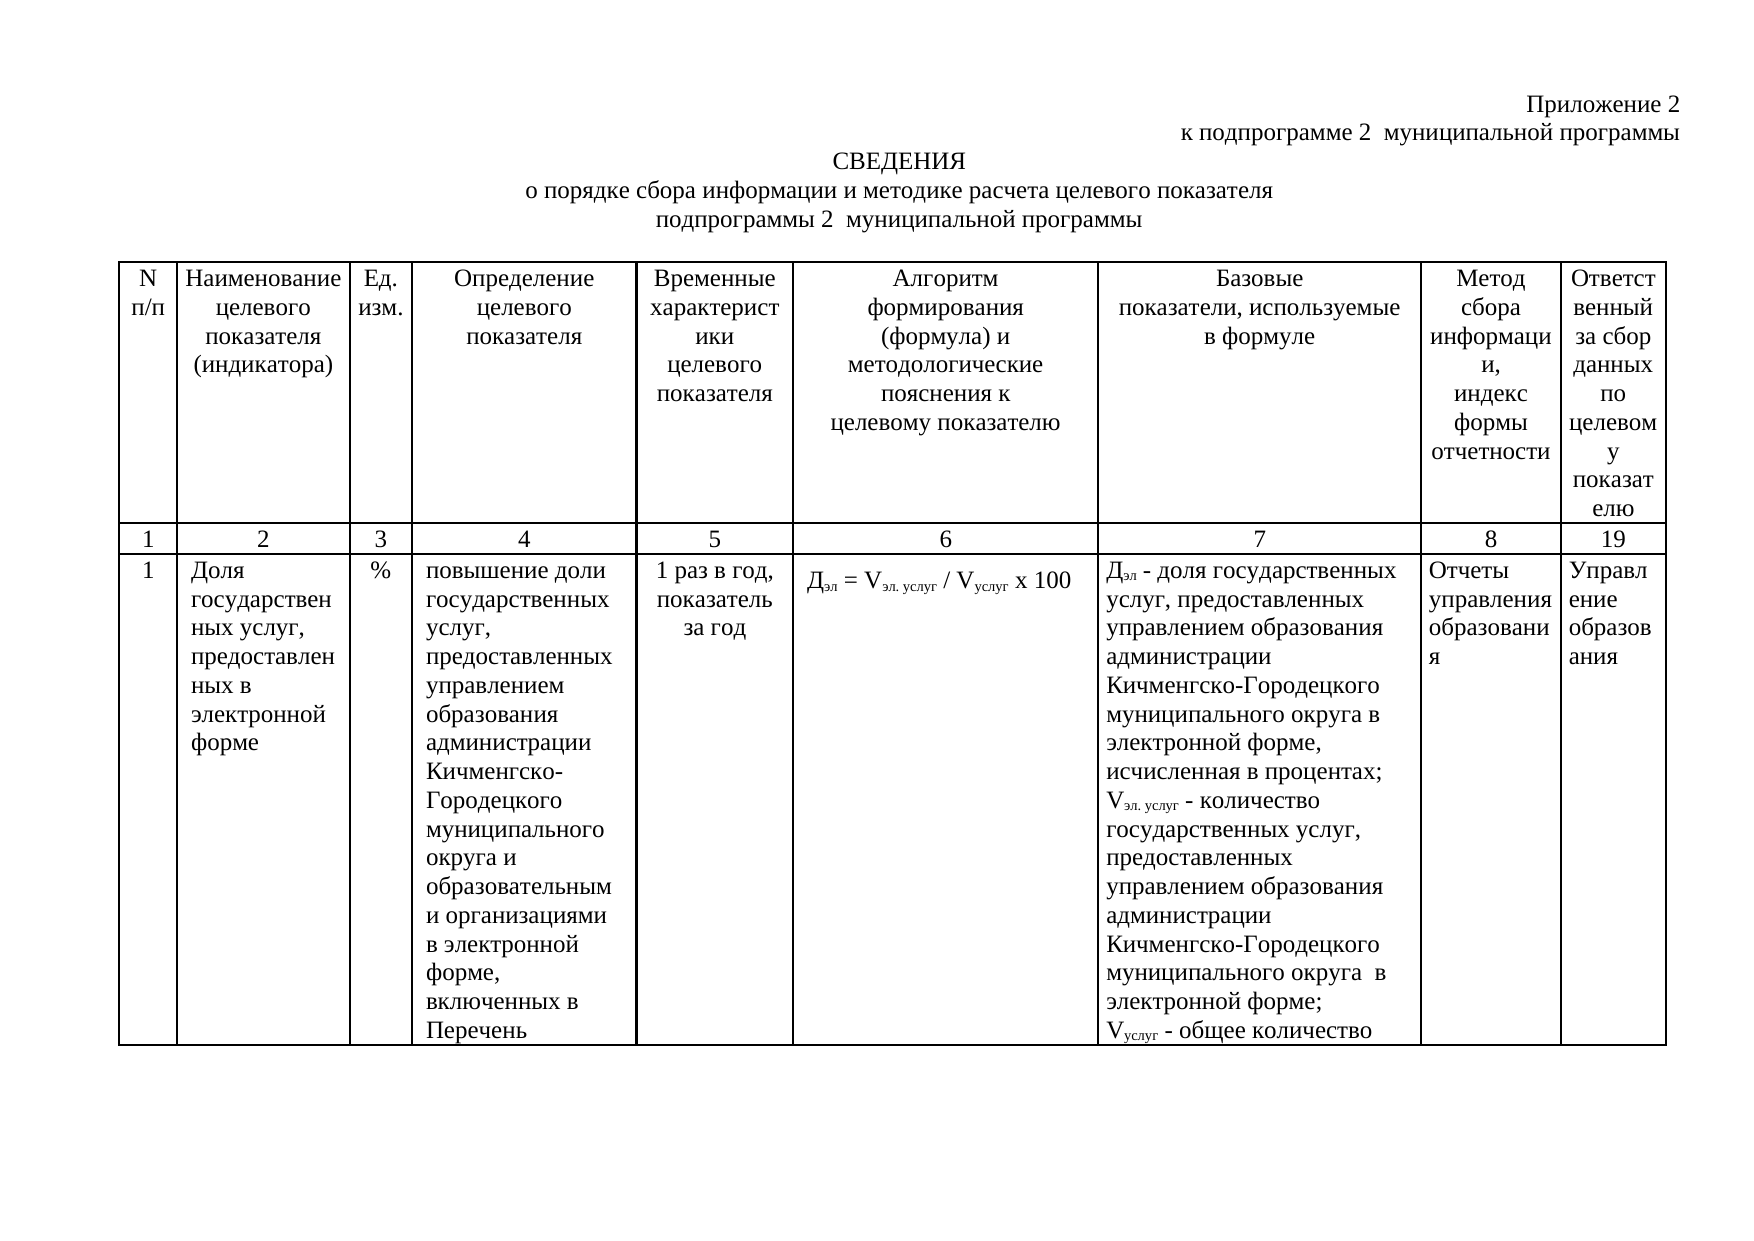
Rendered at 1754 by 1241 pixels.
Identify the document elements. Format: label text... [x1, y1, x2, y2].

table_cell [1422, 555, 1560, 1044]
table_header Базовые показатели, используемые в формуле [1099, 263, 1420, 522]
table_cell 6 [794, 524, 1097, 553]
table_header Метод сбора информации, индекс формы отчетности [1422, 263, 1560, 522]
table_header Ед. изм. [351, 263, 411, 522]
table_cell 1 [120, 555, 176, 1044]
text Сведения [118, 146, 1680, 175]
table_cell 3 [351, 524, 411, 553]
text подпрограммы 2 муниципальной программы [118, 204, 1680, 232]
table_header Алгоритм формирования (формула) и методологические пояснения к целевому показателю [794, 263, 1097, 522]
table_cell 2 [178, 524, 349, 553]
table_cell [413, 555, 635, 1044]
table_header N п/п [120, 263, 176, 522]
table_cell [1099, 555, 1420, 1044]
table_header Определение целевого показателя [413, 263, 635, 522]
text Приложение 2 [118, 89, 1680, 117]
table_header Временные характеристики целевого показателя [638, 263, 792, 522]
table_cell 1 [120, 524, 176, 553]
table_header Ответственный за сбор данных по целевому показателю [1562, 263, 1665, 522]
table_header Наименование целевого показателя (индикатора) [178, 263, 349, 522]
table_cell 19 [1562, 524, 1665, 553]
text к подпрограмме 2 муниципальной программы [118, 117, 1680, 146]
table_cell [794, 555, 1097, 1044]
table_cell 4 [413, 524, 635, 553]
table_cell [638, 555, 792, 1044]
table_cell 7 [1099, 524, 1420, 553]
text о порядке сбора информации и методике расчета целевого показателя [118, 175, 1680, 204]
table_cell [1562, 555, 1665, 1044]
table_cell 8 [1422, 524, 1560, 553]
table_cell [178, 555, 349, 1044]
table_cell 5 [638, 524, 792, 553]
table_cell % [351, 555, 411, 1044]
